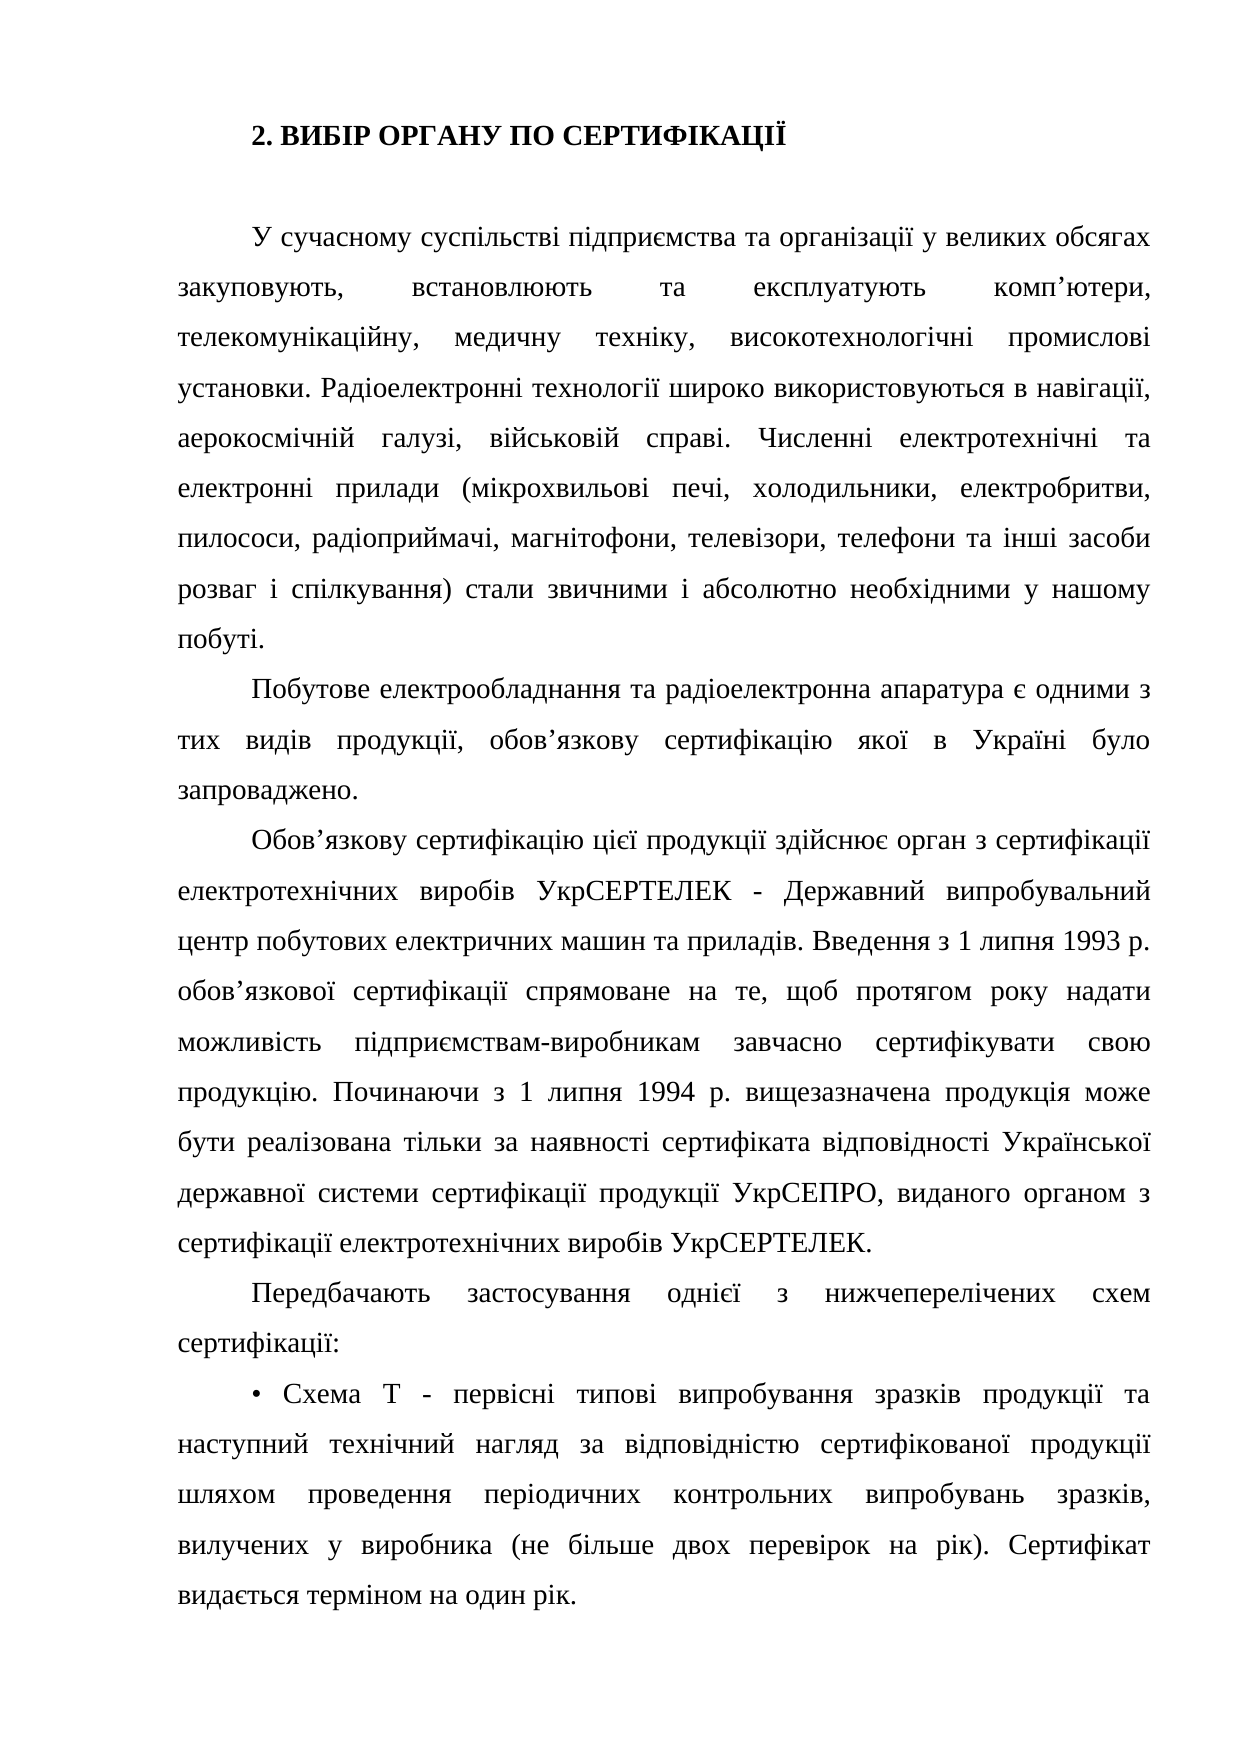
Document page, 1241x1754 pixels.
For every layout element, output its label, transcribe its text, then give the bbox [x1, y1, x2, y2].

text Передбачають застосування однієї з нижчеперелічених схем сертифікації: [177, 1275, 1152, 1359]
text У сучасному суспільстві підприємства та організації у великих обсягах закуповують, встановлюють та експлуатують комп’ютери, телекомунікаційну, медичну техніку, високотехнологічні промислові установки. Радіоелектронні технології широко використовуються в навігації, аерокосмічній галузі, військовій справі. Численні електротехнічні та електронні прилади (мікрохвильові печі, холодильники, електробритви, пилососи, радіоприймачі, магнітофони, телевізори, телефони та інші засоби розваг і спілкування) стали звичними і абсолютно необхідними у нашому побуті. [177, 219, 1152, 655]
text 2. ВИБІР ОРГАНУ ПО СЕРТИФІКАЦІЇ [177, 118, 1152, 152]
text Обов’язкову сертифікацію цієї продукції здійснює орган з сертифікації електротехнічних виробів УкрСЕРТЕЛЕК - Державний випробувальний центр побутових електричних машин та приладів. Введення з 1 липня 1993 р. обов’язкової сертифікації спрямоване на те, щоб протягом року надати можливість підприємствам-виробникам завчасно сертифікувати свою продукцію. Починаючи з 1 липня 1994 р. вищезазначена продукція може бути реалізована тільки за наявності сертифіката відповідності Української державної системи сертифікації продукції УкрСЕПРО, виданого органом з сертифікації електротехнічних виробів УкрСЕРТЕЛЕК. [177, 822, 1152, 1258]
text • Схема Т - первісні типові випробування зразків продукції та наступний технічний нагляд за відповідністю сертифікованої продукції шляхом проведення періодичних контрольних випробувань зразків, вилучених у виробника (не більше двох перевірок на рік). Сертифікат видається терміном на один рік. [177, 1376, 1152, 1611]
text Побутове електрообладнання та радіоелектронна апаратура є одними з тих видів продукції, обов’язкову сертифікацію якої в Україні було запроваджено. [177, 672, 1152, 806]
